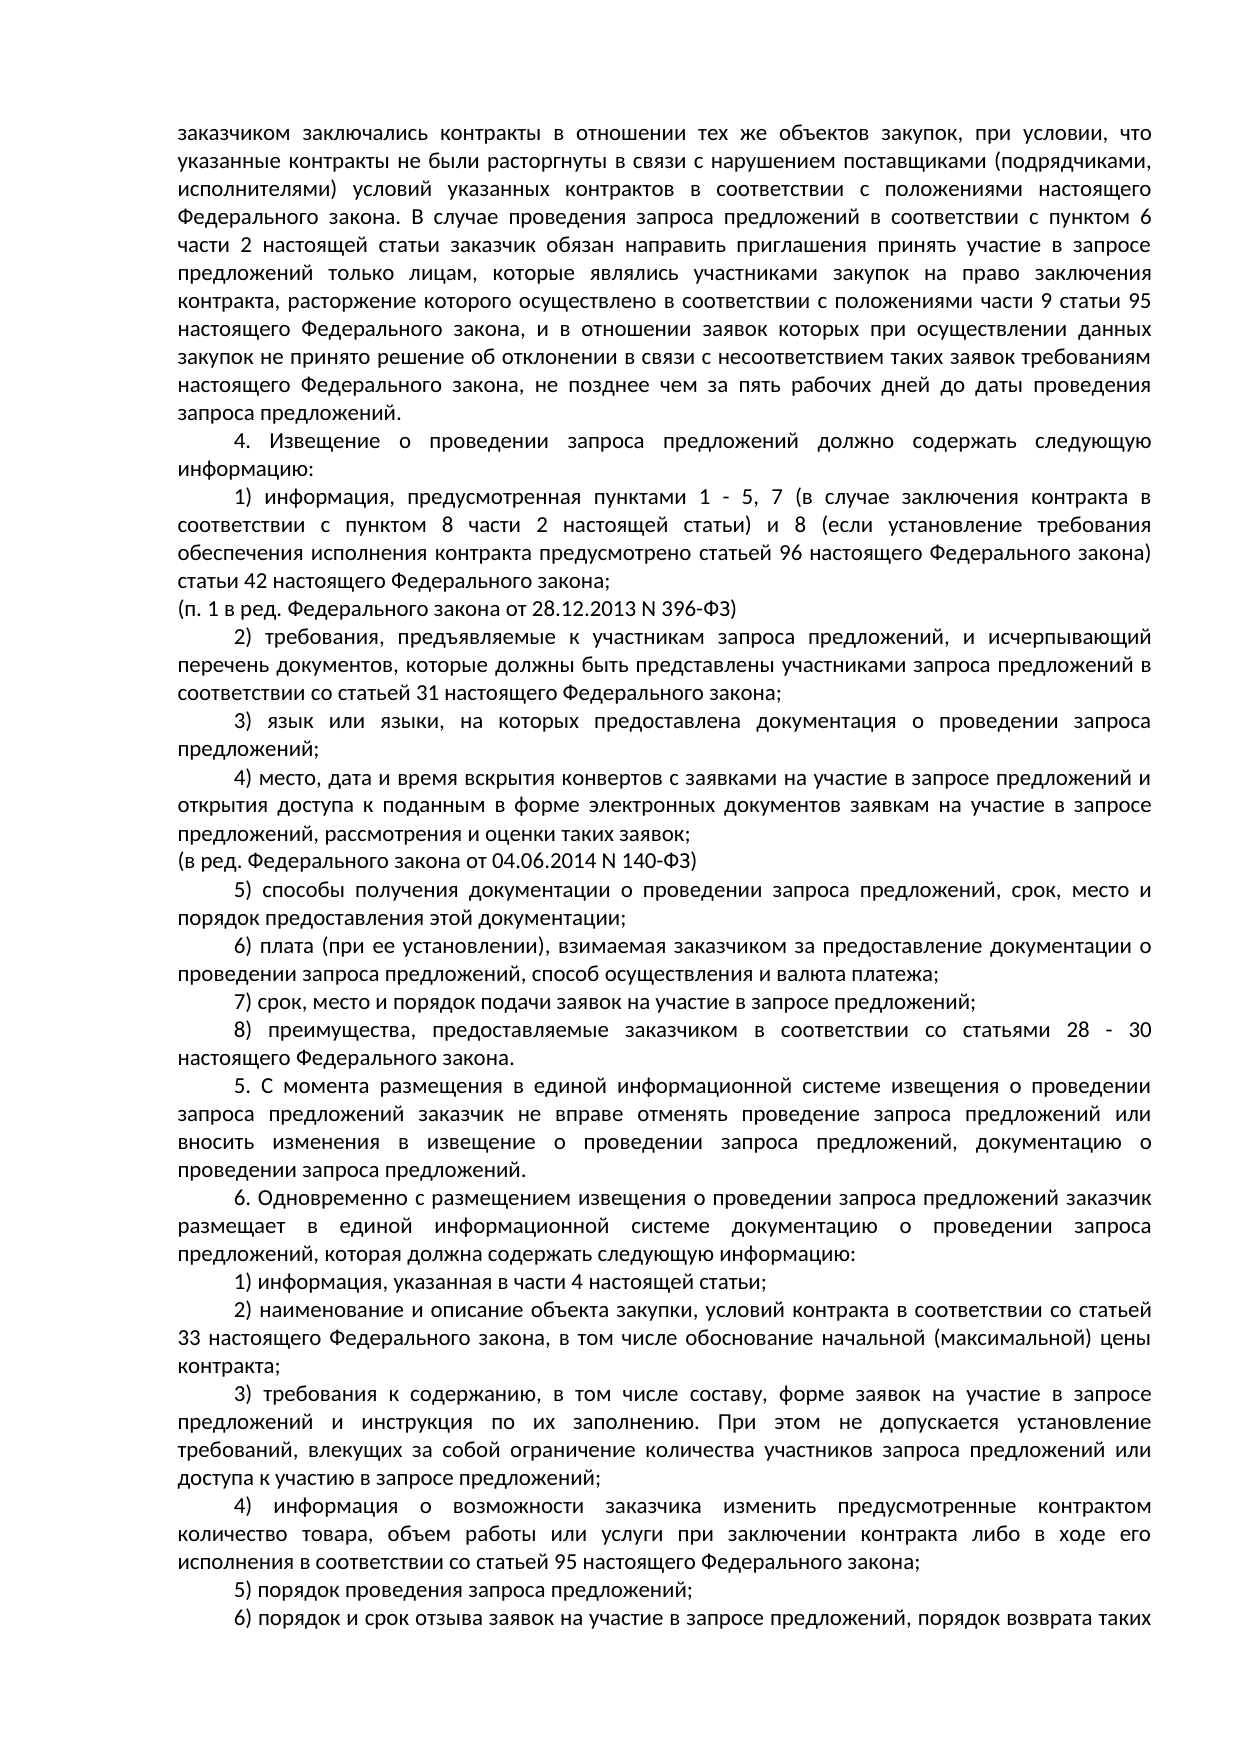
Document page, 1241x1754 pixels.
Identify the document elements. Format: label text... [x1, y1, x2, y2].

text 7) срок, место и порядок подачи заявок на участие в запросе предложений; [177, 987, 1152, 1015]
text 4) информация о возможности заказчика изменить предусмотренные контрактом количество товара, объем работы или услуги при заключении контракта либо в ходе его исполнения в соответствии со статьей 95 настоящего Федерального закона; [177, 1491, 1152, 1575]
text 5) порядок проведения запроса предложений; [177, 1575, 1152, 1603]
text 8) преимущества, предоставляемые заказчиком в соответствии со статьями 28 - 30 настоящего Федерального закона. [177, 1015, 1152, 1071]
text 3) требования к содержанию, в том числе составу, форме заявок на участие в запросе предложений и инструкция по их заполнению. При этом не допускается установление требований, влекущих за собой ограничение количества участников запроса предложений или доступа к участию в запросе предложений; [177, 1379, 1152, 1491]
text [177, 118, 1152, 426]
text 4. Извещение о проведении запроса предложений должно содержать следующую информацию: [177, 426, 1152, 482]
text 4) место, дата и время вскрытия конвертов с заявками на участие в запросе предложений и открытия доступа к поданным в форме электронных документов заявкам на участие в запросе предложений, рассмотрения и оценки таких заявок; [177, 763, 1152, 847]
text 2) требования, предъявляемые к участникам запроса предложений, и исчерпывающий перечень документов, которые должны быть представлены участниками запроса предложений в соответствии со статьей 31 настоящего Федерального закона; [177, 622, 1152, 707]
text 6) плата (при ее установлении), взимаемая заказчиком за предоставление документации о проведении запроса предложений, способ осуществления и валюта платежа; [177, 931, 1152, 987]
text 1) информация, предусмотренная пунктами 1 - 5, 7 (в случае заключения контракта в соответствии с пунктом 8 части 2 настоящей статьи) и 8 (если установление требования обеспечения исполнения контракта предусмотрено статьей 96 настоящего Федерального закона) статьи 42 настоящего Федерального закона; [177, 482, 1152, 594]
text 2) наименование и описание объекта закупки, условий контракта в соответствии со статьей 33 настоящего Федерального закона, в том числе обоснование начальной (максимальной) цены контракта; [177, 1295, 1152, 1379]
text 1) информация, указанная в части 4 настоящей статьи; [177, 1267, 1152, 1295]
text 5. С момента размещения в единой информационной системе извещения о проведении запроса предложений заказчик не вправе отменять проведение запроса предложений или вносить изменения в извещение о проведении запроса предложений, документацию о проведении запроса предложений. [177, 1071, 1152, 1183]
text (в ред. Федерального закона от 04.06.2014 N 140-ФЗ) [177, 847, 1152, 875]
text 6. Одновременно с размещением извещения о проведении запроса предложений заказчик размещает в единой информационной системе документацию о проведении запроса предложений, которая должна содержать следующую информацию: [177, 1183, 1152, 1267]
text 5) способы получения документации о проведении запроса предложений, срок, место и порядок предоставления этой документации; [177, 875, 1152, 931]
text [177, 1603, 1152, 1631]
text (п. 1 в ред. Федерального закона от 28.12.2013 N 396-ФЗ) [177, 594, 1152, 622]
text 3) язык или языки, на которых предоставлена документация о проведении запроса предложений; [177, 707, 1152, 763]
